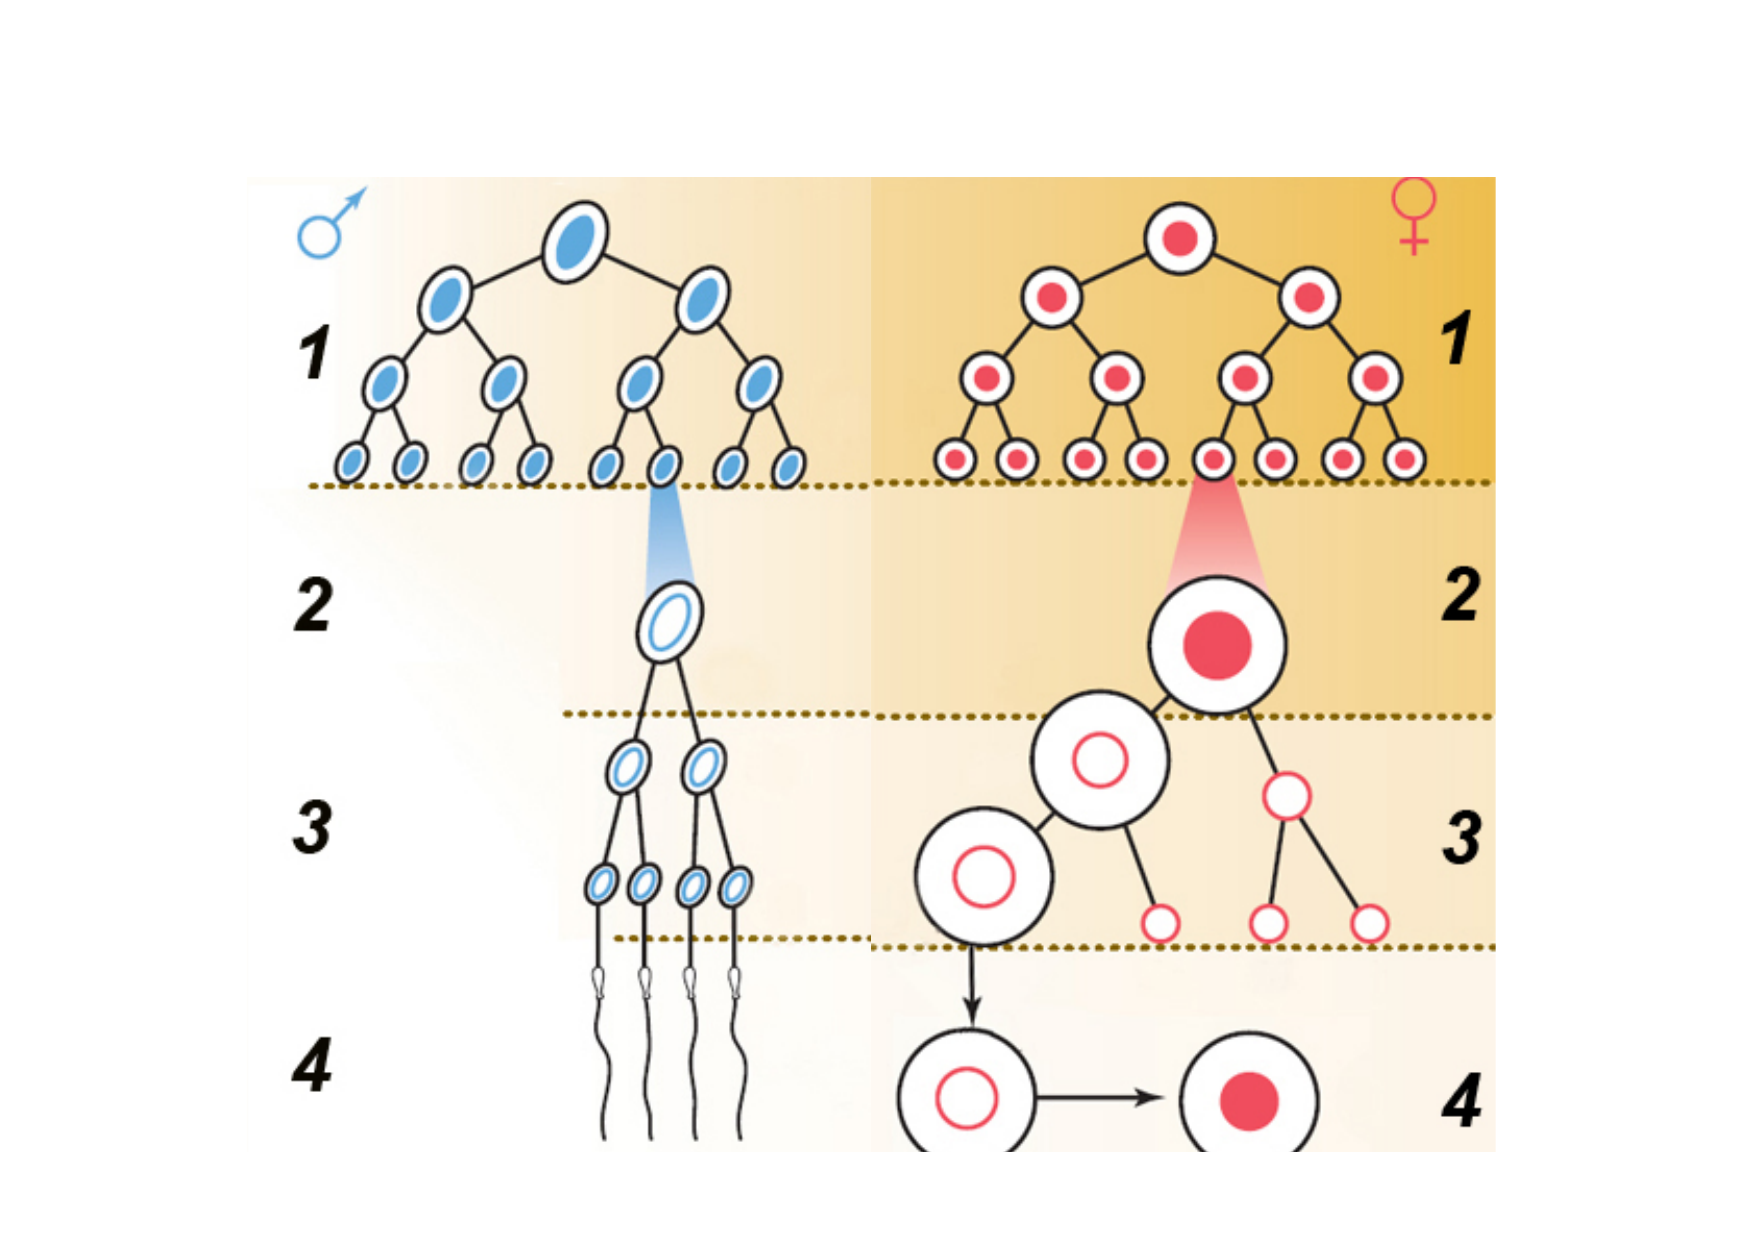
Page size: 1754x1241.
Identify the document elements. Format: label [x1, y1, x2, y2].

picture [246, 177, 1496, 1152]
